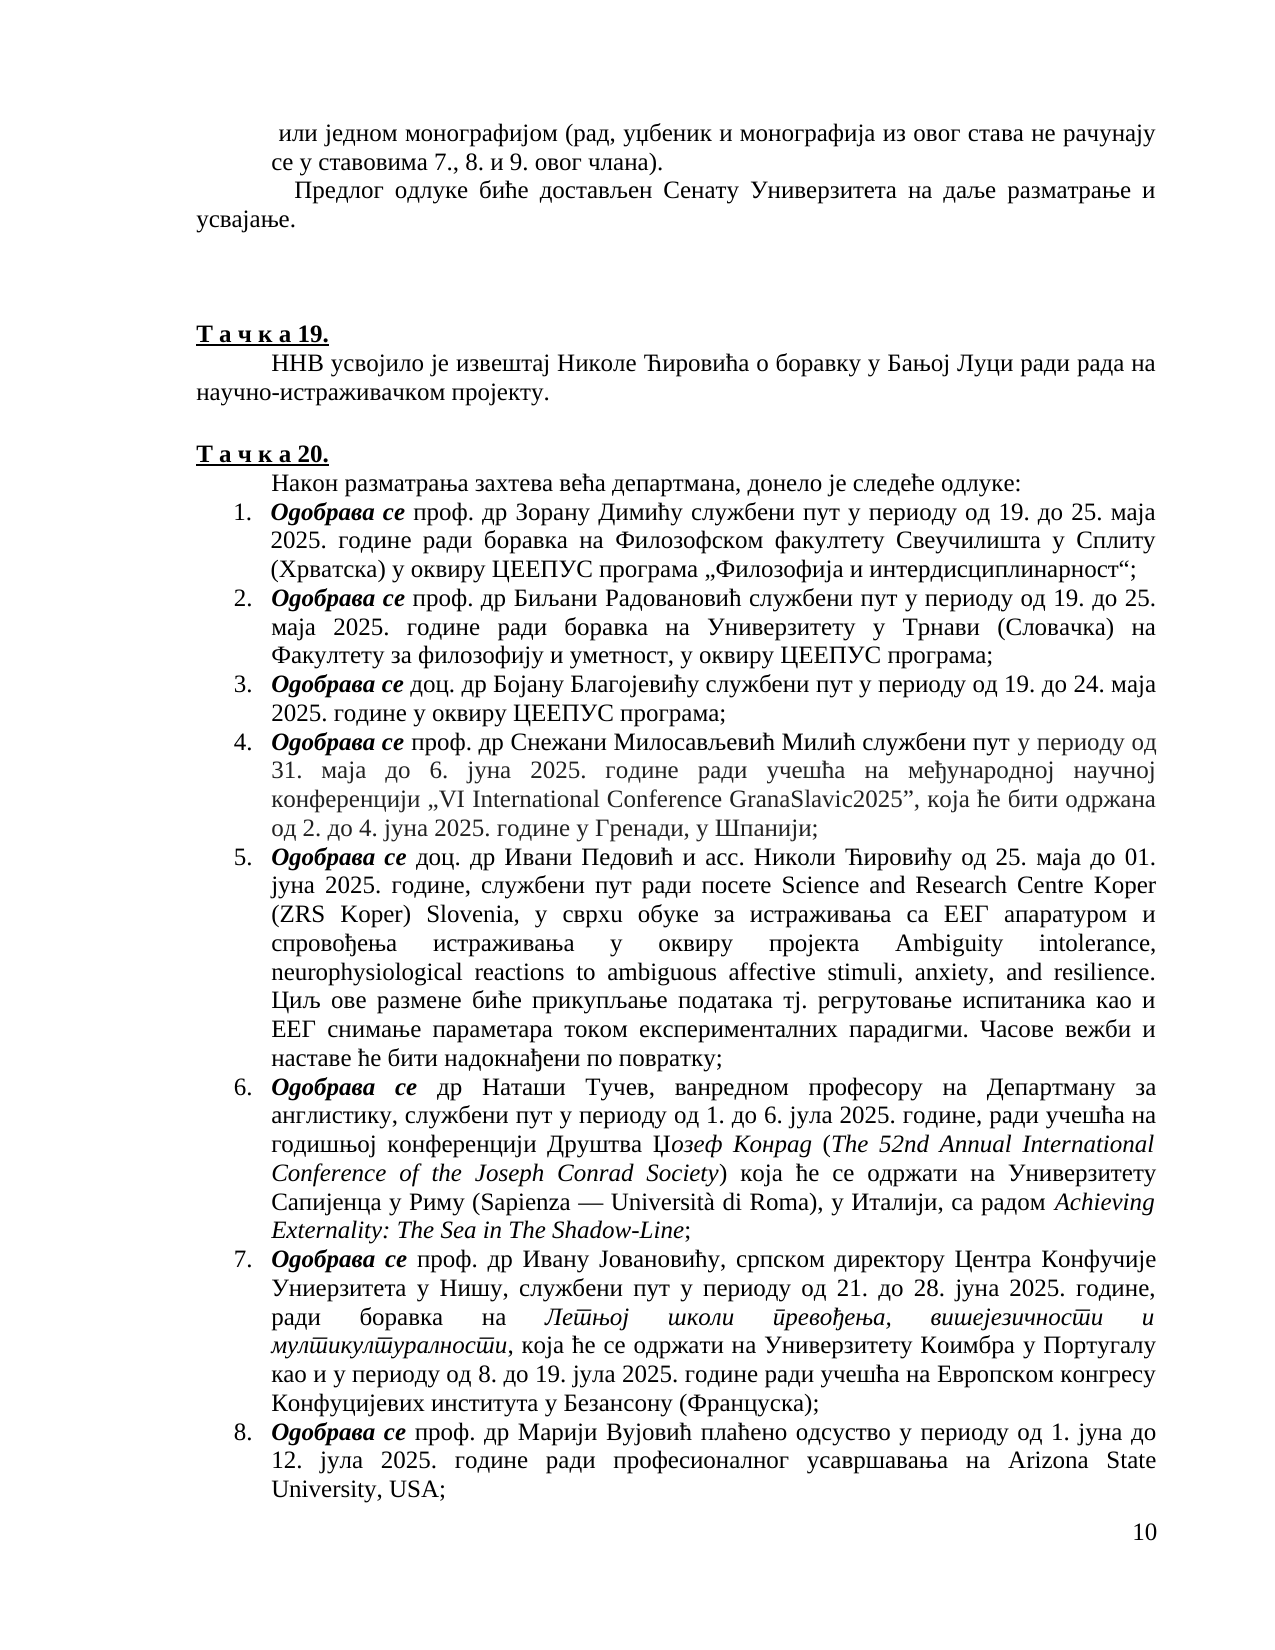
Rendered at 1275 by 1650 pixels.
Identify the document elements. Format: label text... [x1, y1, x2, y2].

list Одобрава се проф. др Ивану Јовановићу, српском директору Центра Конфучије Униерзитета у Нишу, службени пут у периоду од 21. до 28. јуна 2025. године, ради боравка на Летњој школи превођења, вишејезичности и мултикултуралности, која ће се одржати на Универзитету Коимбра у Португалу као и у периоду од 8. до 19. јула 2025. године ради учешћа на Европском конгресу Конфуцијевих института у Безансону (Француска); [233, 1244, 1157, 1417]
text Т а ч к а 20. [196, 439, 1157, 468]
text Након разматрања захтева већа департмана, донело је следеће одлуке: [196, 468, 1157, 497]
list Одобрава се др Наташи Тучев, ванредном професору на Департману за англистику, службени пут у периоду од 1. до 6. јула 2025. године, ради учешћа на годишњој конференцији Друштва Џозеф Конрад (The 52nd Annual International Conference of the Joseph Conrad Society) којa ће се одржати на Универзитету Сапијенца у Риму (Sapienza — Università di Roma), у Италији, са радом Achieving Externality: The Sea in The Shadow-Line; [233, 1072, 1157, 1244]
list Одобрава се проф. др Зорану Димићу службени пут у периоду од 19. до 25. маја 2025. године ради боравка на Филозофском факултету Свеучилишта у Сплиту (Хрватска) у оквиру ЦЕЕПУС програма „Филозофија и интердисциплинарност“; [233, 497, 1157, 583]
list Одобрава се проф. др Биљани Радовановић службени пут у периоду од 19. до 25. маја 2025. године ради боравка на Универзитету у Трнави (Словачка) на Факултету за филозофију и уметност, у оквиру ЦЕЕПУС програма; [233, 583, 1157, 669]
list Одобрава се доц. др Бојану Благојевићу службени пут у периоду од 19. до 24. маја 2025. године у оквиру ЦЕЕПУС програма; [233, 669, 1157, 727]
text Т а ч к а 19. [196, 319, 1157, 348]
list Одобрава се доц. др Ивани Педовић и асс. Николи Ћировићу од 25. маја до 01. јуна 2025. године, службени пут ради посете Science and Research Centre Koper (ZRS Koper) Slovenia, у сврхu обуке за истраживања са ЕЕГ апаратуром и спровођења истраживања у оквиру пројекта Ambiguity intolerance, neurophysiological reactions to ambiguous affective stimuli, anxiety, and resilience. Циљ ове размене биће прикупљање података тј. регрутовање испитаника као и ЕЕГ снимање параметара током експерименталних парадигми. Часове вежби и наставе ће бити надокнађени по повратку; [233, 842, 1157, 1072]
text Предлог одлуке биће достављен Сенату Универзитета на даље разматрање и усвајање. [196, 176, 1157, 233]
text или једном монографијом (рад, уџбеник и монографија из овог става не рачунају се у ставовима 7., 8. и 9. овог члана). [271, 118, 1157, 176]
list Одобрава се проф. др Марији Вујовић плаћено одсуство у периоду од 1. јуна до 12. јула 2025. године ради професионалног усавршавања на Arizona State University, USA; [233, 1417, 1157, 1503]
text ННВ усвојило је извештај Николе Ћировића о боравку у Бањој Луци ради рада на научно-истраживачком пројекту. [196, 348, 1157, 406]
list Одобрава се проф. др Снежани Милосављевић Милић службени пут у периоду од 31. маја до 6. јуна 2025. године ради учешћа на међународној научној конференцији „VI International Conference GranaSlavic2025”, која ће бити одржана од 2. до 4. јуна 2025. године у Гренади, у Шпанији; [233, 727, 1157, 842]
